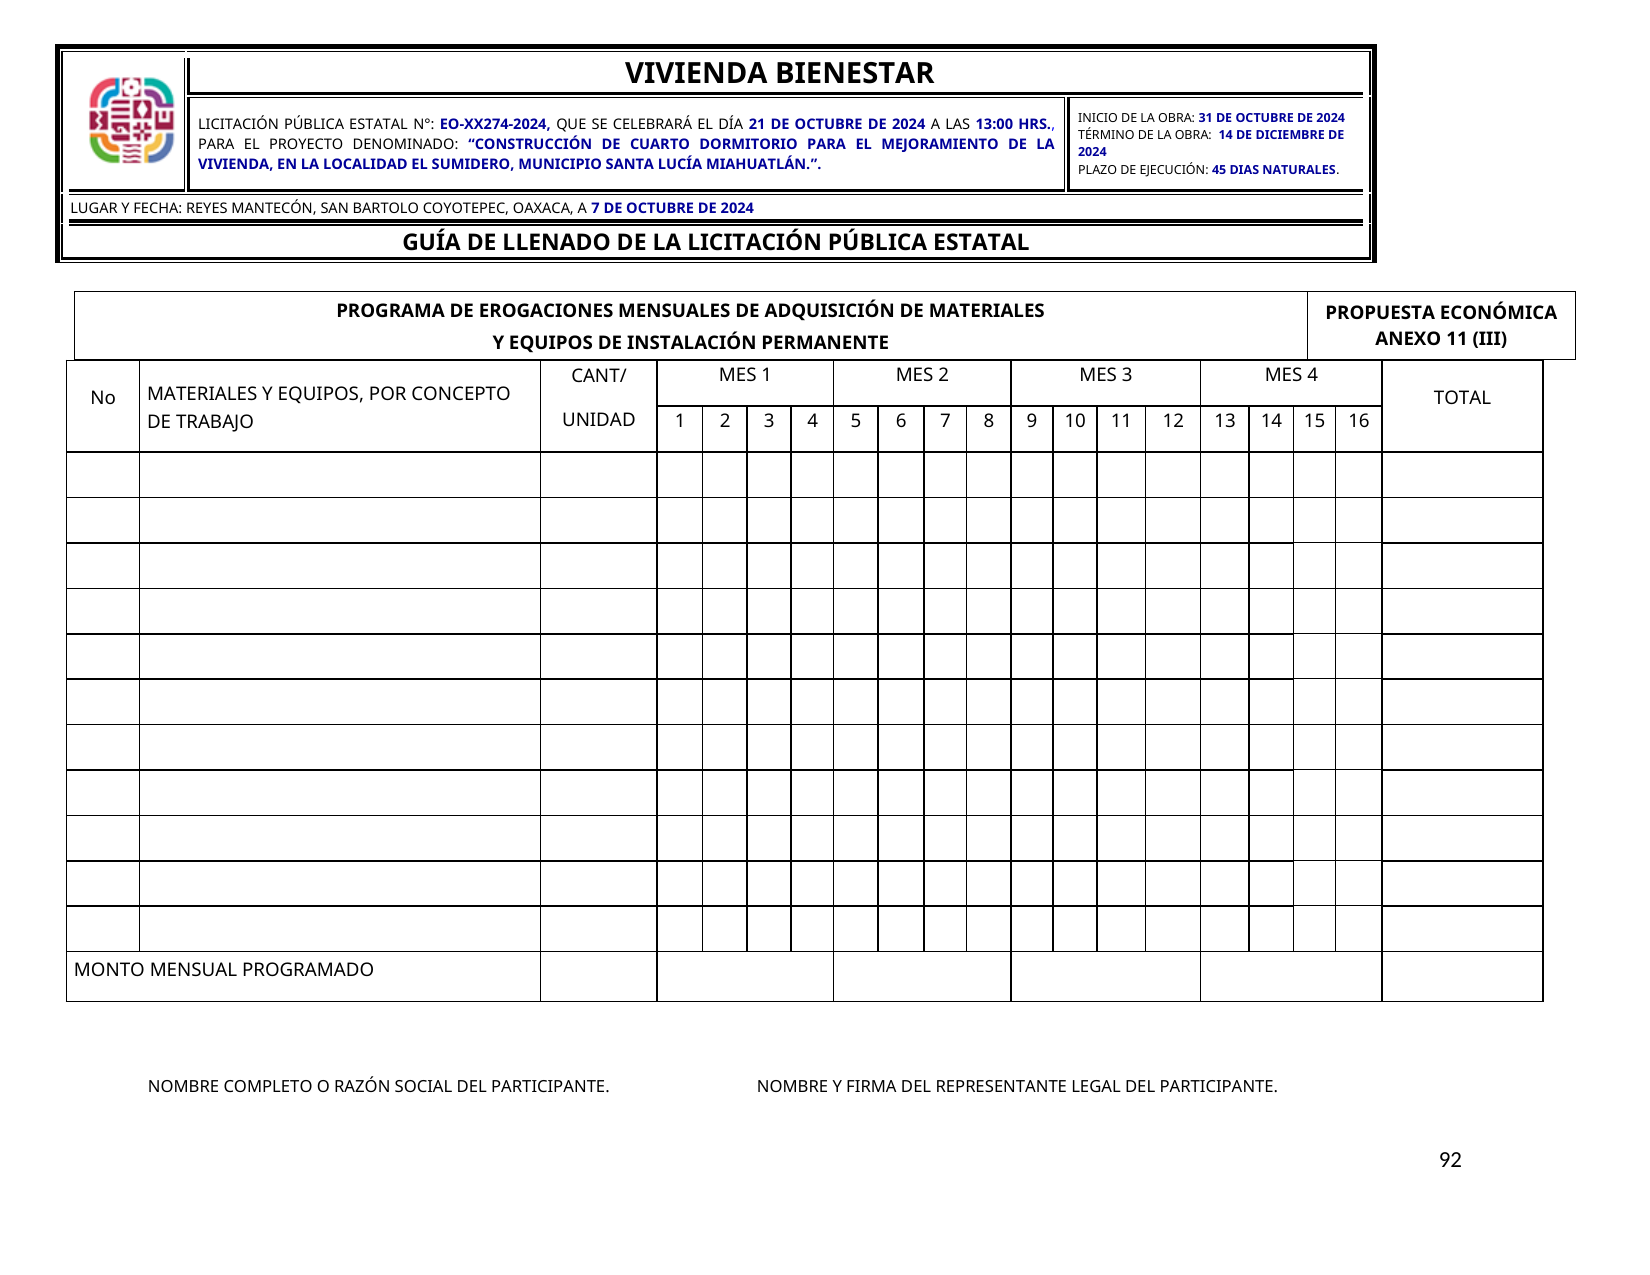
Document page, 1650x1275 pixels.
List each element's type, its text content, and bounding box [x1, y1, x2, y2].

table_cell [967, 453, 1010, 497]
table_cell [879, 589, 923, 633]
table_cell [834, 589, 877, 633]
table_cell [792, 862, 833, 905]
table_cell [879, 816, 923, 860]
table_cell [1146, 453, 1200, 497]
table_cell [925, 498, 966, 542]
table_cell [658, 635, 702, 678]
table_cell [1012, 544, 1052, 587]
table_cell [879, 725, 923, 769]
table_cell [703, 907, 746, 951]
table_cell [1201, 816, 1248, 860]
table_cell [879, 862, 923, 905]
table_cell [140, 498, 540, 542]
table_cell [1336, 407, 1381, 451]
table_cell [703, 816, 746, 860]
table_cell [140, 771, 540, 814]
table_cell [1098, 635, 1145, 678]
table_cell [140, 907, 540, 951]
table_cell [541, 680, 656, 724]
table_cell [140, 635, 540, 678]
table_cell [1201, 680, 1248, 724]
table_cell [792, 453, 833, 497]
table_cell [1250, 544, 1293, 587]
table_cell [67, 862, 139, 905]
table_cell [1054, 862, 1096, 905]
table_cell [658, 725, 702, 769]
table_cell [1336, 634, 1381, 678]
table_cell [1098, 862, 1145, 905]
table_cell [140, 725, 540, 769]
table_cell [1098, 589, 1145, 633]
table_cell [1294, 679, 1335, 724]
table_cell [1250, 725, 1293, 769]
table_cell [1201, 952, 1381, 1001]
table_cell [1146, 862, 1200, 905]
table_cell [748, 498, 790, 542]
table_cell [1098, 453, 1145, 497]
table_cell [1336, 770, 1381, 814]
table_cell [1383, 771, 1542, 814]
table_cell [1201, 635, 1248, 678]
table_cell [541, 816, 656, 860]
text NOMBRE COMPLETO O RAZÓN SOCIAL DEL PARTICIPANTE. NOMBRE Y FIRMA DEL REPRESENTANTE LEGAL DEL PARTICIPANTE. [148, 1075, 1462, 1098]
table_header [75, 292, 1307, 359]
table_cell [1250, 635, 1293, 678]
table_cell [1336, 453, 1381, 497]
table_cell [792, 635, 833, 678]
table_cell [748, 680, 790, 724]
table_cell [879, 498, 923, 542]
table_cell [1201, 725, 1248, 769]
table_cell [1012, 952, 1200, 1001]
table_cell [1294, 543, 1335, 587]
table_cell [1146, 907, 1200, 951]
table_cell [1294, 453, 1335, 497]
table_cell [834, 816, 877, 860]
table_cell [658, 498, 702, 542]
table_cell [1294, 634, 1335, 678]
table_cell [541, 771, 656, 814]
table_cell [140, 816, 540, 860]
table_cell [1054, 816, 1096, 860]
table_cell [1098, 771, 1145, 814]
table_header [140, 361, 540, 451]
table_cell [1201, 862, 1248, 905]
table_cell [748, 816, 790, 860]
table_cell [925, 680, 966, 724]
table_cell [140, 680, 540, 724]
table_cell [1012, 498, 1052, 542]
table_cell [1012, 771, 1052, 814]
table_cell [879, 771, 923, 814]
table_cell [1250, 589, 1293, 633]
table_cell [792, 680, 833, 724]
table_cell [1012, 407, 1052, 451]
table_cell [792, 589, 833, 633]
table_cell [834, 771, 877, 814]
picture [78, 70, 184, 169]
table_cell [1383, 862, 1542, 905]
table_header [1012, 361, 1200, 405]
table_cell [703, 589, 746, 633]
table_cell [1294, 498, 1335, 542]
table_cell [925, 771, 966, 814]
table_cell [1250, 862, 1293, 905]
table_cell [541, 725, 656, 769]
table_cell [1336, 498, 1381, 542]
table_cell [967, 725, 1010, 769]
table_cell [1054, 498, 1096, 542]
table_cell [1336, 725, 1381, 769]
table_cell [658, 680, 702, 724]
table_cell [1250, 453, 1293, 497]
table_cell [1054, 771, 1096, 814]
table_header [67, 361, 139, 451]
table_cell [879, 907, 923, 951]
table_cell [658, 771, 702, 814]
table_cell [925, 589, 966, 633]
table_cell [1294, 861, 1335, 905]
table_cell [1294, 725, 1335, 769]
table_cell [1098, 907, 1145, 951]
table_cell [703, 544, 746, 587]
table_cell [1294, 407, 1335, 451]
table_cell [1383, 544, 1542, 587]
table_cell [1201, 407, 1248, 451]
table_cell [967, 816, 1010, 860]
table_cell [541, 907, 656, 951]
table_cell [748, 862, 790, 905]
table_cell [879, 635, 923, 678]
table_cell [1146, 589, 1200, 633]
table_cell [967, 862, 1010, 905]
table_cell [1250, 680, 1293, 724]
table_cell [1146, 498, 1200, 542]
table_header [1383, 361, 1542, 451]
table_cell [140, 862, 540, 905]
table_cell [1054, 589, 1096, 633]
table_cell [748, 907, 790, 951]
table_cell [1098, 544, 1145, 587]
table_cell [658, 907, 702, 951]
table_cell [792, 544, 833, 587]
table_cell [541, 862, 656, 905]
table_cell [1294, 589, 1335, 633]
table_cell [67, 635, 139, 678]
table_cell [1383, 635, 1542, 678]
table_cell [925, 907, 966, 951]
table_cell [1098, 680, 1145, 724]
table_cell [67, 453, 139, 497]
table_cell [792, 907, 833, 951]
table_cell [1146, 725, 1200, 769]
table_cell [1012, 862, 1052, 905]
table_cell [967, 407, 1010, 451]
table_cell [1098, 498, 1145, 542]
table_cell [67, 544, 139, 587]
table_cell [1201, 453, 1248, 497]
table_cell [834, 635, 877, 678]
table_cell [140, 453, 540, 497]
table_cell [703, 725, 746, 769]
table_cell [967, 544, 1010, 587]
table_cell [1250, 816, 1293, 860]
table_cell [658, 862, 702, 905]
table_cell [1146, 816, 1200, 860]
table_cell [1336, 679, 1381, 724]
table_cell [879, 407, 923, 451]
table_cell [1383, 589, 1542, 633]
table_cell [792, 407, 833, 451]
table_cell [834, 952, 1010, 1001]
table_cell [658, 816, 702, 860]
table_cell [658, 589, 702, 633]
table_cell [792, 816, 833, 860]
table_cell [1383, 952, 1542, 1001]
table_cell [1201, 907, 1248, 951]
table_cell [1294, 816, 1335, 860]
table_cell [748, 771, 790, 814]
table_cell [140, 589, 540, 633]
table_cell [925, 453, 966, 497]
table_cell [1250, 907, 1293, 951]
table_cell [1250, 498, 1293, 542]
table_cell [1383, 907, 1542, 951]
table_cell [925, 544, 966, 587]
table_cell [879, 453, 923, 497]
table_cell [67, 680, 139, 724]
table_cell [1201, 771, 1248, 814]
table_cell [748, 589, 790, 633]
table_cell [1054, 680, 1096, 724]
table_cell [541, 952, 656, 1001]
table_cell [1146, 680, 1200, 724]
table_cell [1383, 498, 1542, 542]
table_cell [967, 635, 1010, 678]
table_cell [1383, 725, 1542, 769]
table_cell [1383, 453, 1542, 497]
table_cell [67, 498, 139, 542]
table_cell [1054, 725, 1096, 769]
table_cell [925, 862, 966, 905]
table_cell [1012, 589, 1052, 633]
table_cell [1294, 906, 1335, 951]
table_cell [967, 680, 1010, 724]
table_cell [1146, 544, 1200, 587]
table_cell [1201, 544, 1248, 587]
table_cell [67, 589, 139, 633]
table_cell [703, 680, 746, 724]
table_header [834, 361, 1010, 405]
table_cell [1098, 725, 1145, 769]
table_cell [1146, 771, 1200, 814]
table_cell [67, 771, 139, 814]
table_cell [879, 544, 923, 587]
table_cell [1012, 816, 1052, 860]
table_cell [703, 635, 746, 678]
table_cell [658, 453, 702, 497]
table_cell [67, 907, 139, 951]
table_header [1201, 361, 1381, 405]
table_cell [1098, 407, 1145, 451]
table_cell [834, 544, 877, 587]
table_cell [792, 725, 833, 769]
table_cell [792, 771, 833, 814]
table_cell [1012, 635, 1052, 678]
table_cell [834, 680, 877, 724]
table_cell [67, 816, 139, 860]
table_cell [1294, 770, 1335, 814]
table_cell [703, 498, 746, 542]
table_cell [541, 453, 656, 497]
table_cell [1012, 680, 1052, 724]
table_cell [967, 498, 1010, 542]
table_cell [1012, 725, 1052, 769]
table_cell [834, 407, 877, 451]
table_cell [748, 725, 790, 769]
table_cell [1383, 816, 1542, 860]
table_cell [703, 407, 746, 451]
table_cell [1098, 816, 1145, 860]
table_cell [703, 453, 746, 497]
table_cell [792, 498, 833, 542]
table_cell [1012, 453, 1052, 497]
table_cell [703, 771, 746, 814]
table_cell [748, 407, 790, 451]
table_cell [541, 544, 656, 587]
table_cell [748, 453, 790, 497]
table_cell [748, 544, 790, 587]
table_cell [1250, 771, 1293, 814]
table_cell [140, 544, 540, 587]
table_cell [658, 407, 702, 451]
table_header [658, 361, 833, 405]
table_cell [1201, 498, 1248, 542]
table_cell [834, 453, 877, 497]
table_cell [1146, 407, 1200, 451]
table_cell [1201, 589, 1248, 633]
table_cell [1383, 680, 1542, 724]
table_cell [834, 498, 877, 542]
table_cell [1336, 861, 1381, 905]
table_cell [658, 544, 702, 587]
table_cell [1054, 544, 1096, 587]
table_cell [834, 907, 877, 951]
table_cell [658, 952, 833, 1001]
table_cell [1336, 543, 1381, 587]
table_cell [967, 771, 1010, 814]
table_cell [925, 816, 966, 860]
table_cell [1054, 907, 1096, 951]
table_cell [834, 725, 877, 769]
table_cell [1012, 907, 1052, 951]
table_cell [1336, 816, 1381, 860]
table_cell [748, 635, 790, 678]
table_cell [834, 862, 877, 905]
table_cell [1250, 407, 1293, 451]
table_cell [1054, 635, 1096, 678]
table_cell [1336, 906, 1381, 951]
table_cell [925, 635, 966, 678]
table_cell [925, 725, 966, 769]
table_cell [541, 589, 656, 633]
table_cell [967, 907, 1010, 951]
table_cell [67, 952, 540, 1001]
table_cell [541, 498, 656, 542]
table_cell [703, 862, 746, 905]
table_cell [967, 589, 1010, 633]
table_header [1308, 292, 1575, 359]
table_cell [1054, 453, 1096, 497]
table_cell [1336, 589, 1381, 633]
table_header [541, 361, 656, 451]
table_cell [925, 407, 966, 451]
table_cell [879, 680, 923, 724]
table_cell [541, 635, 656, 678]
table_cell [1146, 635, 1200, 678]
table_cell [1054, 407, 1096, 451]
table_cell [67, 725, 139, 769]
